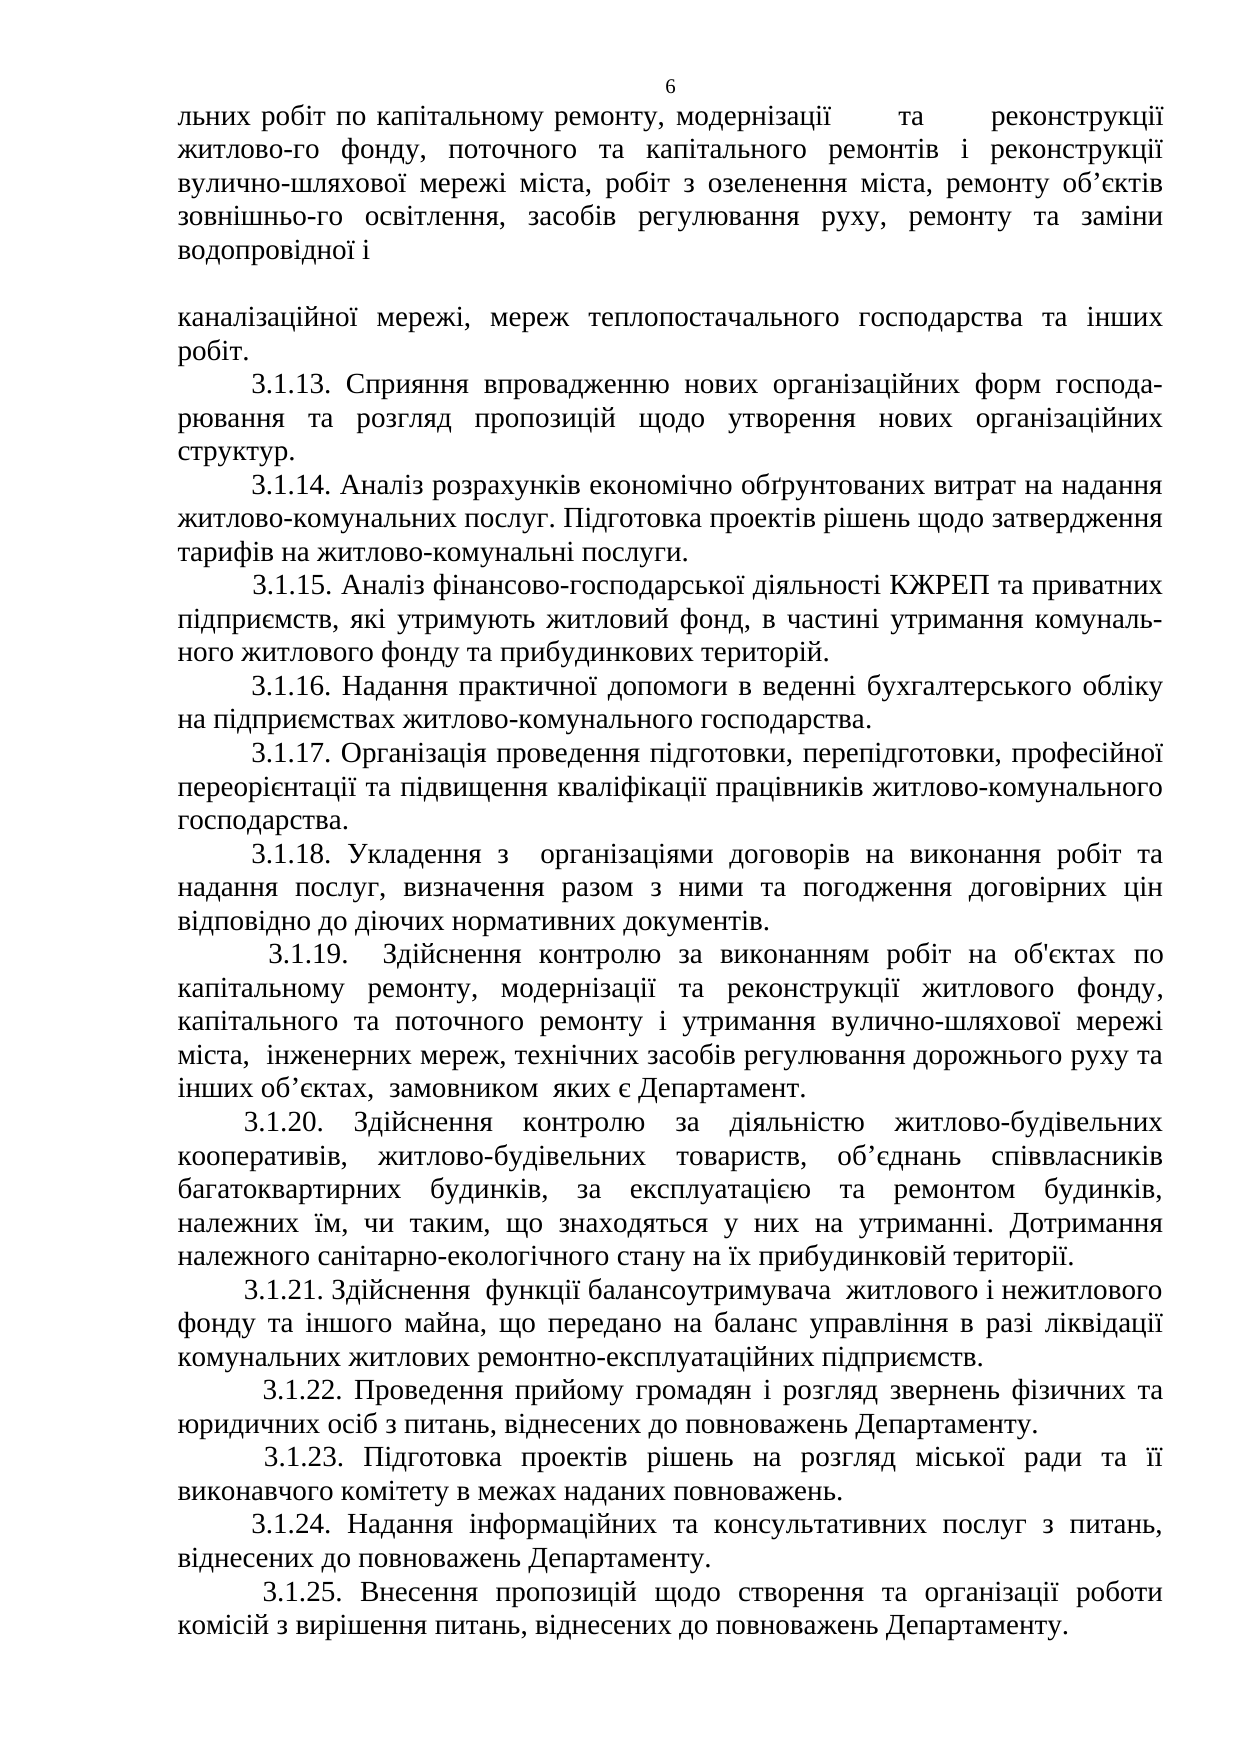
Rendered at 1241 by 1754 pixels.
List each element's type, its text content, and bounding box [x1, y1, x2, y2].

text 3.1.15. Аналіз фінансово-господарської діяльності КЖРЕП та приватних підприємств, які утримують житловий фонд, в частині утримання комуналь-ного житлового фонду та прибудинкових територій. [177, 567, 1164, 668]
text каналізаційної мережі, мереж теплопостачального господарства та інших робіт. [177, 299, 1164, 366]
text 3.1.18. Укладення з організаціями договорів на виконання робіт та надання послуг, визначення разом з ними та погодження договірних цін відповідно до діючих нормативних документів. [177, 836, 1164, 936]
text 3.1.24. Надання інформаційних та консультативних послуг з питань, віднесених до повноважень Департаменту. [177, 1507, 1164, 1574]
text 3.1.17. Організація проведення підготовки, перепідготовки, професійної переорієнтації та підвищення кваліфікації працівників житлово-комунального господарства. [177, 735, 1164, 836]
text 3.1.16. Надання практичної допомоги в веденні бухгалтерського обліку на підприємствах житлово-комунального господарства. [177, 668, 1164, 735]
text 3.1.21. Здійснення функції балансоутримувача житлового і нежитлового фонду та іншого майна, що передано на баланс управління в разі ліквідації комунальних житлових ремонтно-експлуатаційних підприємств. [177, 1272, 1164, 1372]
text 3.1.19. Здійснення контролю за виконанням робіт на об'єктах по капітальному ремонту, модернізації та реконструкції житлового фонду, капітального та поточного ремонту і утримання вулично-шляхової мережі міста, інженерних мереж, технічних засобів регулювання дорожнього руху та інших об’єктах, замовником яких є Департамент. [177, 936, 1164, 1104]
text 3.1.22. Проведення прийому громадян і розгляд звернень фізичних та юридичних осіб з питань, віднесених до повноважень Департаменту. [177, 1372, 1164, 1439]
text 3.1.25. Внесення пропозицій щодо створення та організації роботи комісій з вирішення питань, віднесених до повноважень Департаменту. [177, 1574, 1164, 1641]
text 3.1.20. Здійснення контролю за діяльністю житлово-будівельних кооперативів, житлово-будівельних товариств, об’єднань співвласників багатоквартирних будинків, за експлуатацією та ремонтом будинків, належних їм, чи таким, що знаходяться у них на утриманні. Дотримання належного санітарно-екологічного стану на їх прибудинковій території. [177, 1104, 1164, 1272]
text 3.1.13. Сприяння впровадженню нових організаційних форм господа-рювання та розгляд пропозицій щодо утворення нових організаційних структур. [177, 366, 1164, 467]
text 3.1.23. Підготовка проектів рішень на розгляд міської ради та її виконавчого комітету в межах наданих повноважень. [177, 1439, 1164, 1507]
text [177, 98, 1164, 266]
text 3.1.14. Аналіз розрахунків економічно обґрунтованих витрат на надання житлово-комунальних послуг. Підготовка проектів рішень щодо затвердження тарифів на житлово-комунальні послуги. [177, 467, 1164, 567]
